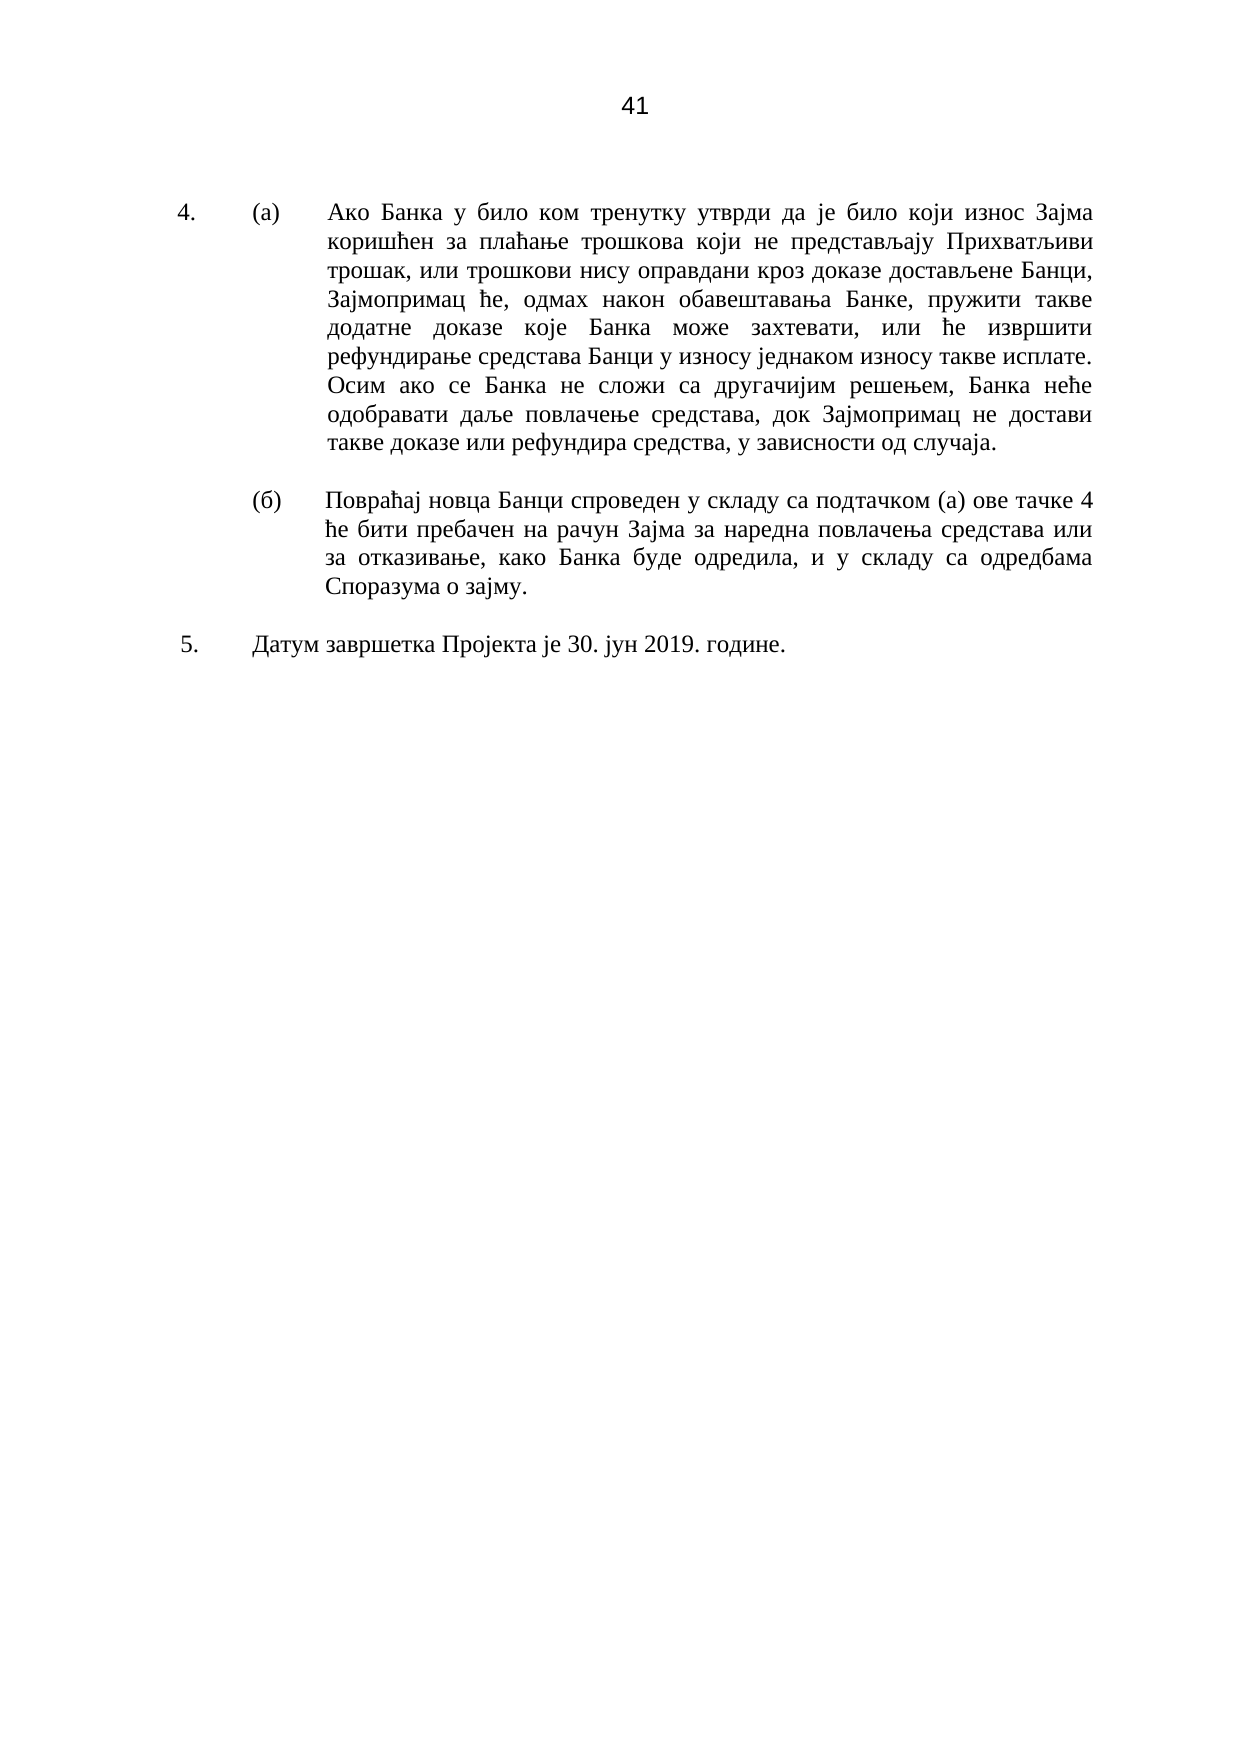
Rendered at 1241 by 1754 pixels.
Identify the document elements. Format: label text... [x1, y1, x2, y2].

text (б) Повраћај новца Банци спроведен у складу са подтачком (а) ове тачке 4 ће бити пребачен на рачун Зајма за наредна повлачења средстава или за отказивање, како Банка буде одредила, и у складу са одредбама Споразума о зајму. [252, 485, 1093, 600]
text 4. (a) Ако Банка у било ком тренутку утврди да је било који износ Зајма коришћен за плаћање трошкова који не представљају Прихватљиви трошак, или трошкови нису оправдани кроз доказе достављене Банци, Зајмопримац ће, одмах након обавештавања Банке, пружити такве додатне доказе које Банка може захтевати, или ће извршити рефундирање средстава Банци у износу једнаком износу такве исплате. Осим ако се Банка не сложи са другачијим решењем, Банка неће одобравати даље повлачење средстава, док Зајмопримац не достави такве доказе или рефундира средства, у зависности од случаја. [177, 197, 1093, 456]
text 5. Датум завршетка Пројекта је 30. јун 2019. године. [180, 629, 1093, 657]
